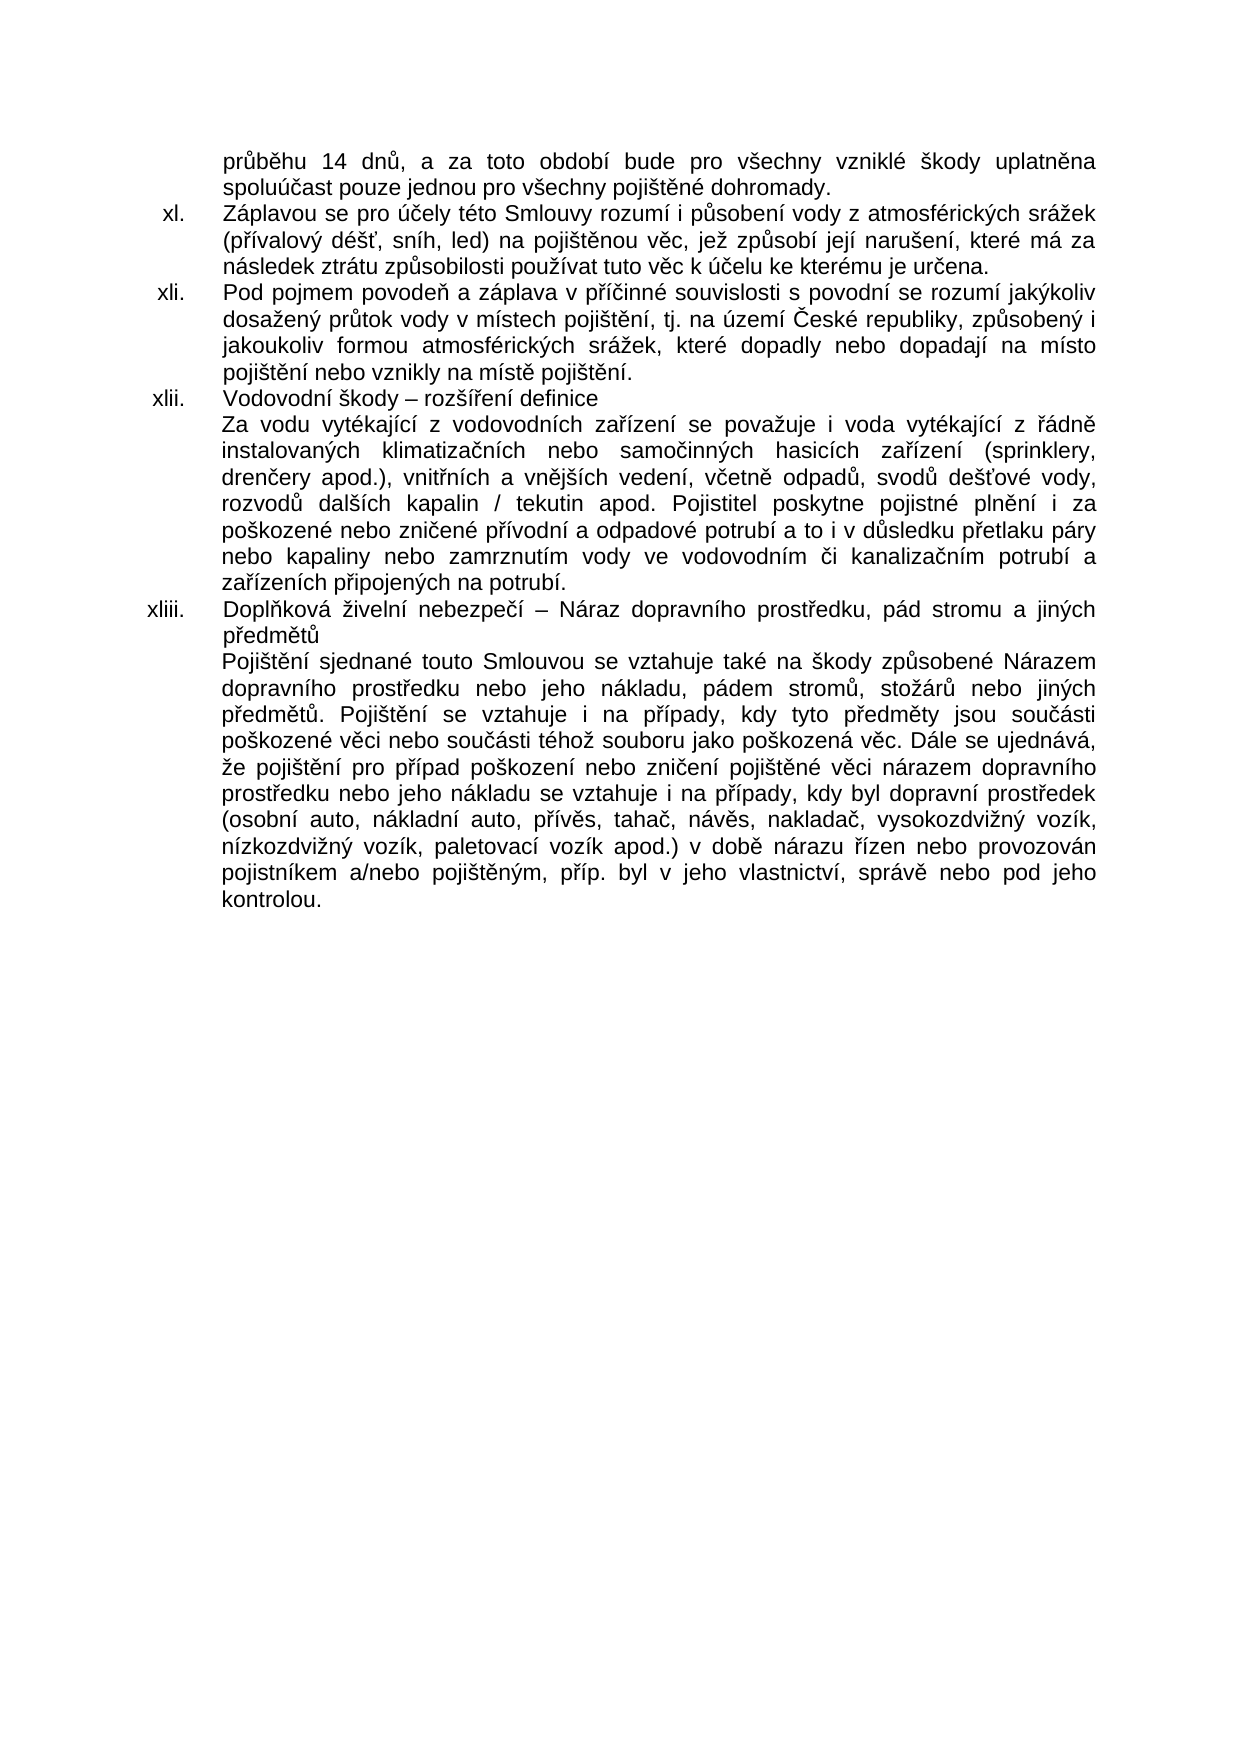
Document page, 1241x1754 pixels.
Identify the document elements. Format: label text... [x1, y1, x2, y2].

list Pod pojmem povodeň a záplava v příčinné souvislosti s povodní se rozumí jakýkoliv dosažený průtok vody v místech pojištění, tj. na území České republiky, způsobený i jakoukoliv formou atmosférických srážek, které dopadly nebo dopadají na místo pojištění nebo vznikly na místě pojištění. [185, 279, 1097, 385]
text Pojištění sjednané touto Smlouvou se vztahuje také na škody způsobené Nárazem dopravního prostředku nebo jeho nákladu, pádem stromů, stožárů nebo jiných předmětů. Pojištění se vztahuje i na případy, kdy tyto předměty jsou součásti poškozené věci nebo součásti téhož souboru jako poškozená věc. Dále se ujednává, že pojištění pro případ poškození nebo zničení pojištěné věci nárazem dopravního prostředku nebo jeho nákladu se vztahuje i na případy, kdy byl dopravní prostředek (osobní auto, nákladní auto, přívěs, tahač, návěs, nakladač, vysokozdvižný vozík, nízkozdvižný vozík, paletovací vozík apod.) v době nárazu řízen nebo provozován pojistníkem a/nebo pojištěným, příp. byl v jeho vlastnictví, správě nebo pod jeho kontrolou. [221, 648, 1097, 912]
list Doplňková živelní nebezpečí – Náraz dopravního prostředku, pád stromu a jiných předmětů [185, 596, 1097, 648]
list Vodovodní škody – rozšíření definice [185, 385, 1097, 411]
list Záplavou se pro účely této Smlouvy rozumí i působení vody z atmosférických srážek (přívalový déšť, sníh, led) na pojištěnou věc, jež způsobí její narušení, které má za následek ztrátu způsobilosti používat tuto věc k účelu ke kterému je určena. [185, 200, 1097, 279]
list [185, 148, 1097, 200]
text Za vodu vytékající z vodovodních zařízení se považuje i voda vytékající z řádně instalovaných klimatizačních nebo samočinných hasicích zařízení (sprinklery, drenčery apod.), vnitřních a vnějších vedení, včetně odpadů, svodů dešťové vody, rozvodů dalších kapalin / tekutin apod. Pojistitel poskytne pojistné plnění i za poškozené nebo zničené přívodní a odpadové potrubí a to i v důsledku přetlaku páry nebo kapaliny nebo zamrznutím vody ve vodovodním či kanalizačním potrubí a zařízeních připojených na potrubí. [221, 411, 1097, 596]
